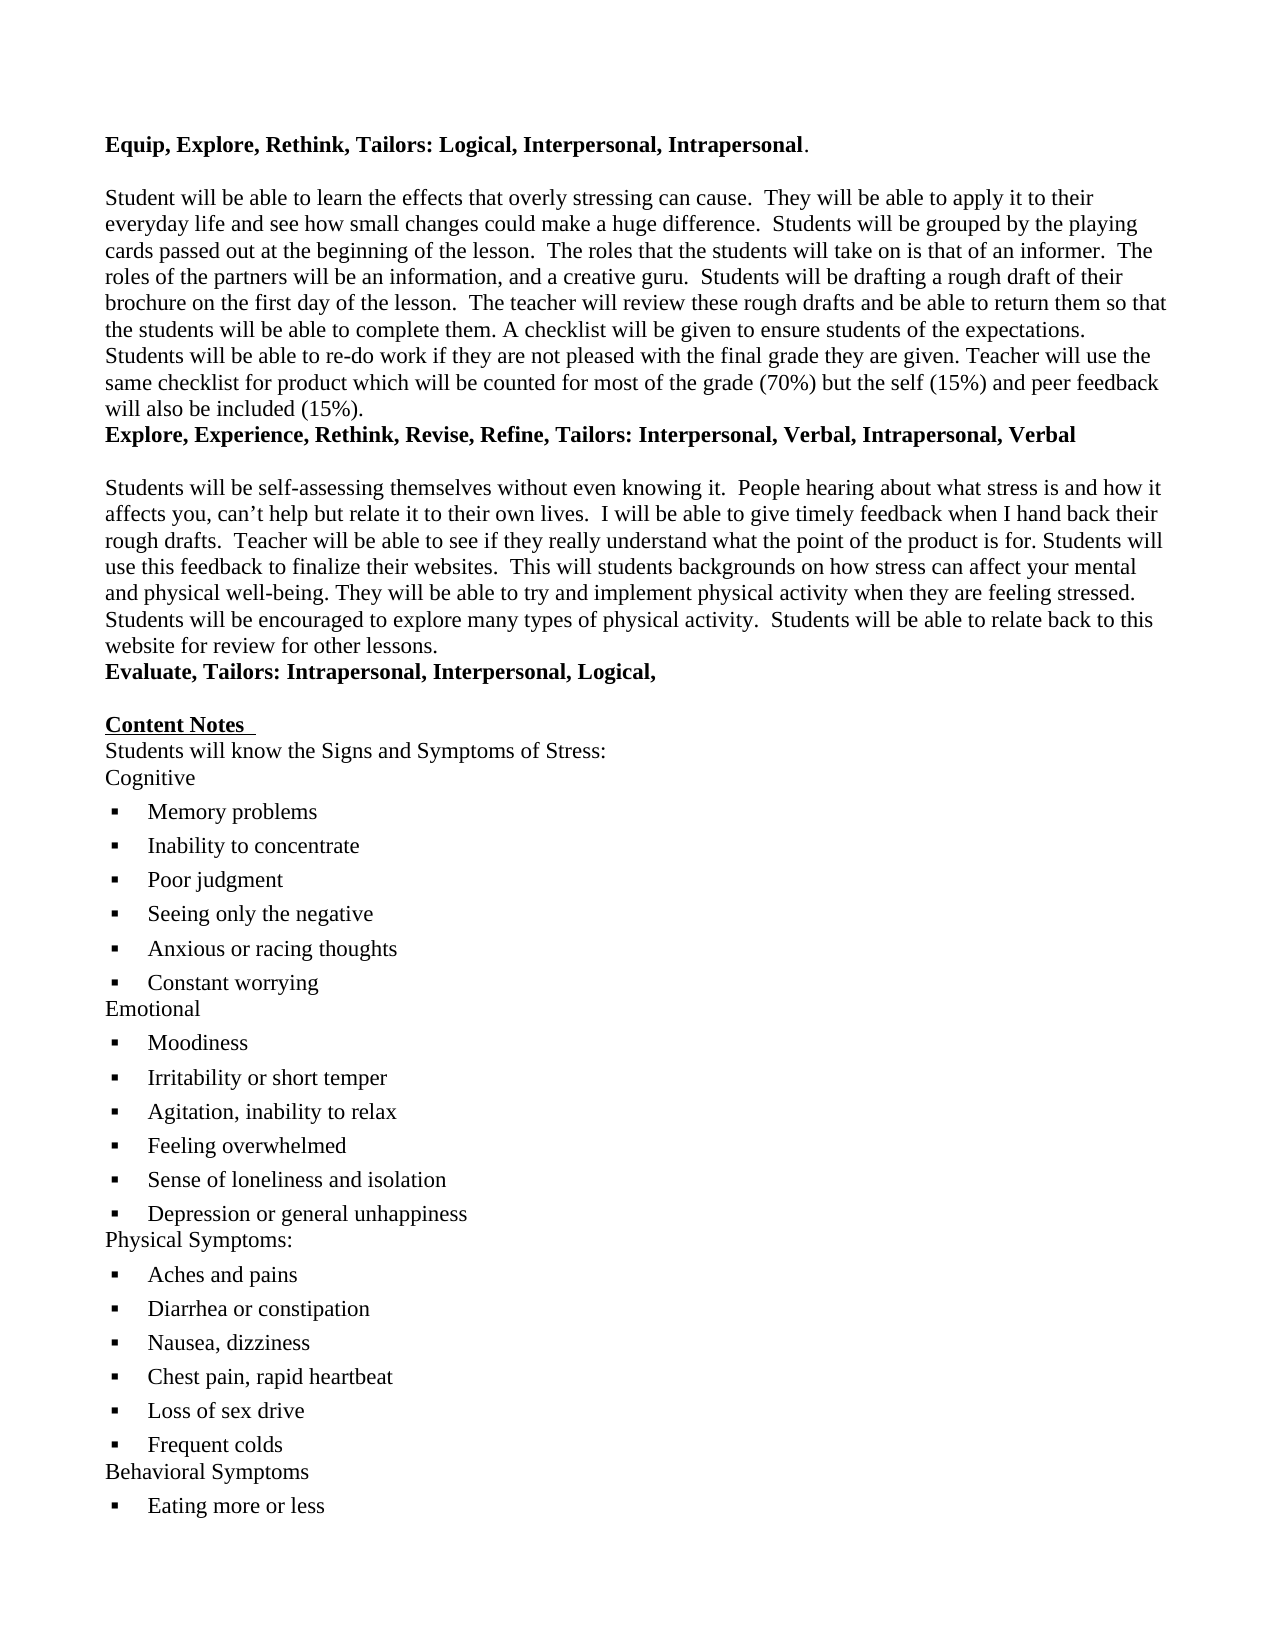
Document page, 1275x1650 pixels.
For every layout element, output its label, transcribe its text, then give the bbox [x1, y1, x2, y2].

list Poor judgment [110, 866, 1145, 893]
text Student will be able to learn the effects that overly stressing can cause. They will be able to apply it to their everyday life and see how small changes could make a huge difference. Students will be grouped by the playing cards passed out at the beginning of the lesson. The roles that the students will take on is that of an informer. The roles of the partners will be an information, and a creative guru. Students will be drafting a rough draft of their brochure on the first day of the lesson. The teacher will review these rough drafts and be able to return them so that the students will be able to complete them. A checklist will be given to ensure students of the expectations. Students will be able to re-do work if they are not pleased with the final grade they are given. Teacher will use the same checklist for product which will be counted for most of the grade (70%) but the self (15%) and peer feedback will also be included (15%). [105, 184, 1170, 421]
list Seeing only the negative [110, 901, 1145, 927]
list Loss of sex drive [110, 1397, 1145, 1424]
text Emotional [105, 995, 1170, 1022]
list Memory problems [110, 798, 1145, 824]
list Irritability or short temper [110, 1063, 1145, 1090]
text Content Notes [105, 711, 1170, 737]
list Inability to concentrate [110, 832, 1145, 858]
list Anxious or racing thoughts [110, 935, 1145, 961]
text Explore, Experience, Rethink, Revise, Refine, Tailors: Interpersonal, Verbal, Intrapersonal, Verbal [105, 421, 1170, 448]
list Depression or general unhappiness [110, 1200, 1145, 1227]
list Sense of loneliness and isolation [110, 1166, 1145, 1192]
list Eating more or less [110, 1492, 1145, 1518]
text Evaluate, Tailors: Intrapersonal, Interpersonal, Logical, [105, 658, 1170, 685]
text Students will know the Signs and Symptoms of Stress: [105, 737, 1170, 764]
list Feeling overwhelmed [110, 1132, 1145, 1158]
list Constant worrying [110, 969, 1145, 995]
list Aches and pains [110, 1261, 1145, 1287]
list Chest pain, rapid heartbeat [110, 1363, 1145, 1389]
text Behavioral Symptoms [105, 1458, 1170, 1484]
list Frequent colds [110, 1432, 1145, 1458]
text Cognitive [105, 764, 1170, 790]
list Nausea, dizziness [110, 1329, 1145, 1355]
text Students will be self-assessing themselves without even knowing it. People hearing about what stress is and how it affects you, can’t help but relate it to their own lives. I will be able to give timely feedback when I hand back their rough drafts. Teacher will be able to see if they really understand what the point of the product is for. Students will use this feedback to finalize their websites. This will students backgrounds on how stress can affect your mental and physical well-being. They will be able to try and implement physical activity when they are feeling stressed. Students will be encouraged to explore many types of physical activity. Students will be able to relate back to this website for review for other lessons. [105, 474, 1170, 658]
list Moodiness [110, 1029, 1145, 1056]
list Agitation, inability to relax [110, 1098, 1145, 1124]
text Physical Symptoms: [105, 1227, 1170, 1253]
text Equip, Explore, Rethink, Tailors: Logical, Interpersonal, Intrapersonal. [105, 131, 1170, 158]
list Diarrhea or constipation [110, 1295, 1145, 1321]
